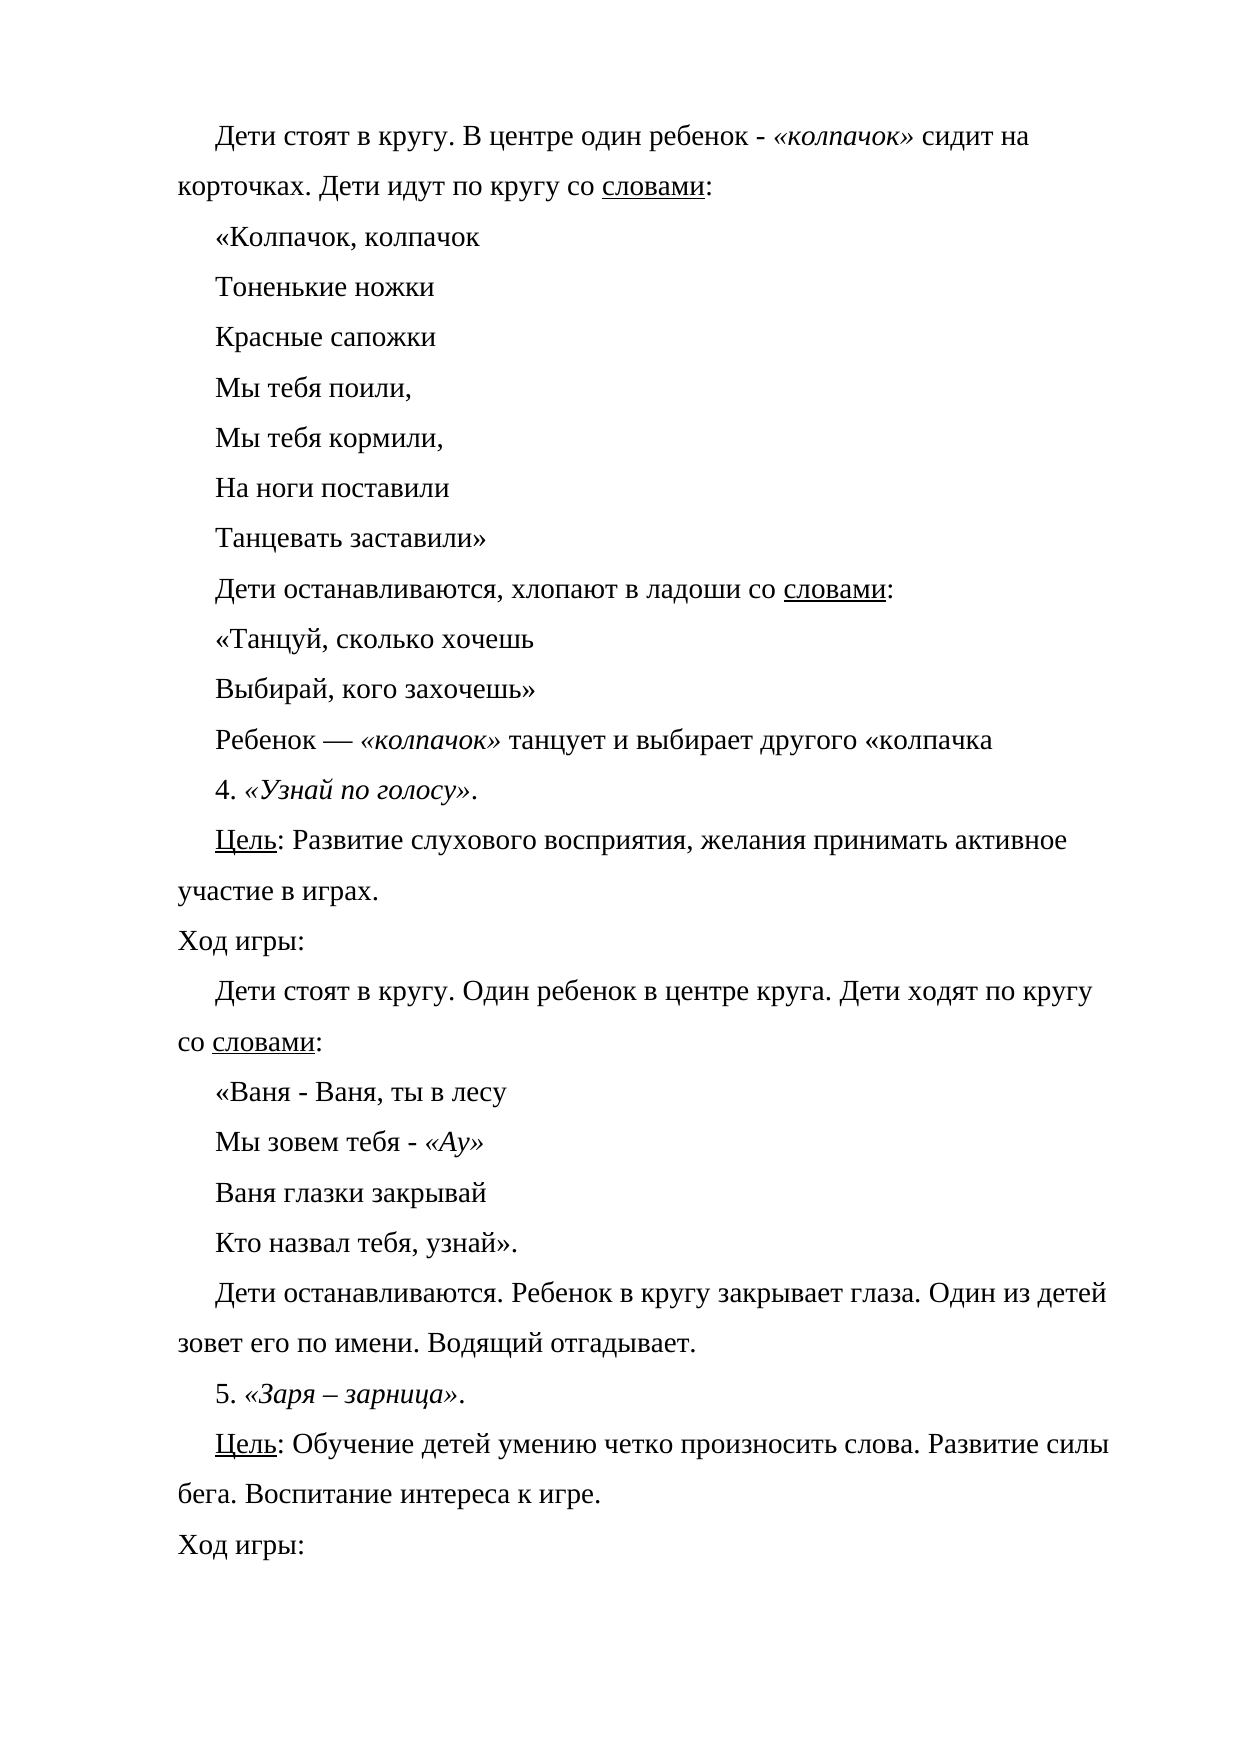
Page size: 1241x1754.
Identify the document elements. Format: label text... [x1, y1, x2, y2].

text «Колпачок, колпачок [177, 219, 1152, 252]
text Ребенок — «колпачок» танцует и выбирает другого «колпачка [177, 722, 1152, 755]
text Цель: Развитие слухового восприятия, желания принимать активное участие в играх. [177, 822, 1152, 906]
text Дети останавливаются, хлопают в ладоши со словами: [177, 571, 1152, 604]
text Танцевать заставили» [177, 521, 1152, 554]
text 5. «Заря – зарница». [177, 1376, 1152, 1409]
text Цель: Обучение детей умению четко произносить слова. Развитие силы бега. Воспитание интереса к игре. [177, 1426, 1152, 1510]
text Тоненькие ножки [177, 269, 1152, 303]
text Дети стоят в кругу. Один ребенок в центре круга. Дети ходят по кругу со словами: [177, 973, 1152, 1057]
text Дети стоят в кругу. В центре один ребенок - «колпачок» сидит на корточках. Дети идут по кругу со словами: [177, 118, 1152, 202]
text Красные сапожки [177, 319, 1152, 353]
text Ход игры: [177, 1527, 1152, 1560]
text Мы тебя поили, [177, 370, 1152, 403]
text Дети останавливаются. Ребенок в кругу закрывает глаза. Один из детей зовет его по имени. Водящий отгадывает. [177, 1275, 1152, 1359]
text 4. «Узнай по голосу». [177, 772, 1152, 806]
text Ваня глазки закрывай [177, 1175, 1152, 1208]
text Мы зовем тебя - «Ау» [177, 1124, 1152, 1158]
text Ход игры: [177, 923, 1152, 957]
text Мы тебя кормили, [177, 420, 1152, 453]
text Выбирай, кого захочешь» [177, 672, 1152, 705]
text «Ваня - Ваня, ты в лесу [177, 1074, 1152, 1108]
text Кто назвал тебя, узнай». [177, 1225, 1152, 1258]
text «Танцуй, сколько хочешь [177, 621, 1152, 655]
text На ноги поставили [177, 470, 1152, 504]
